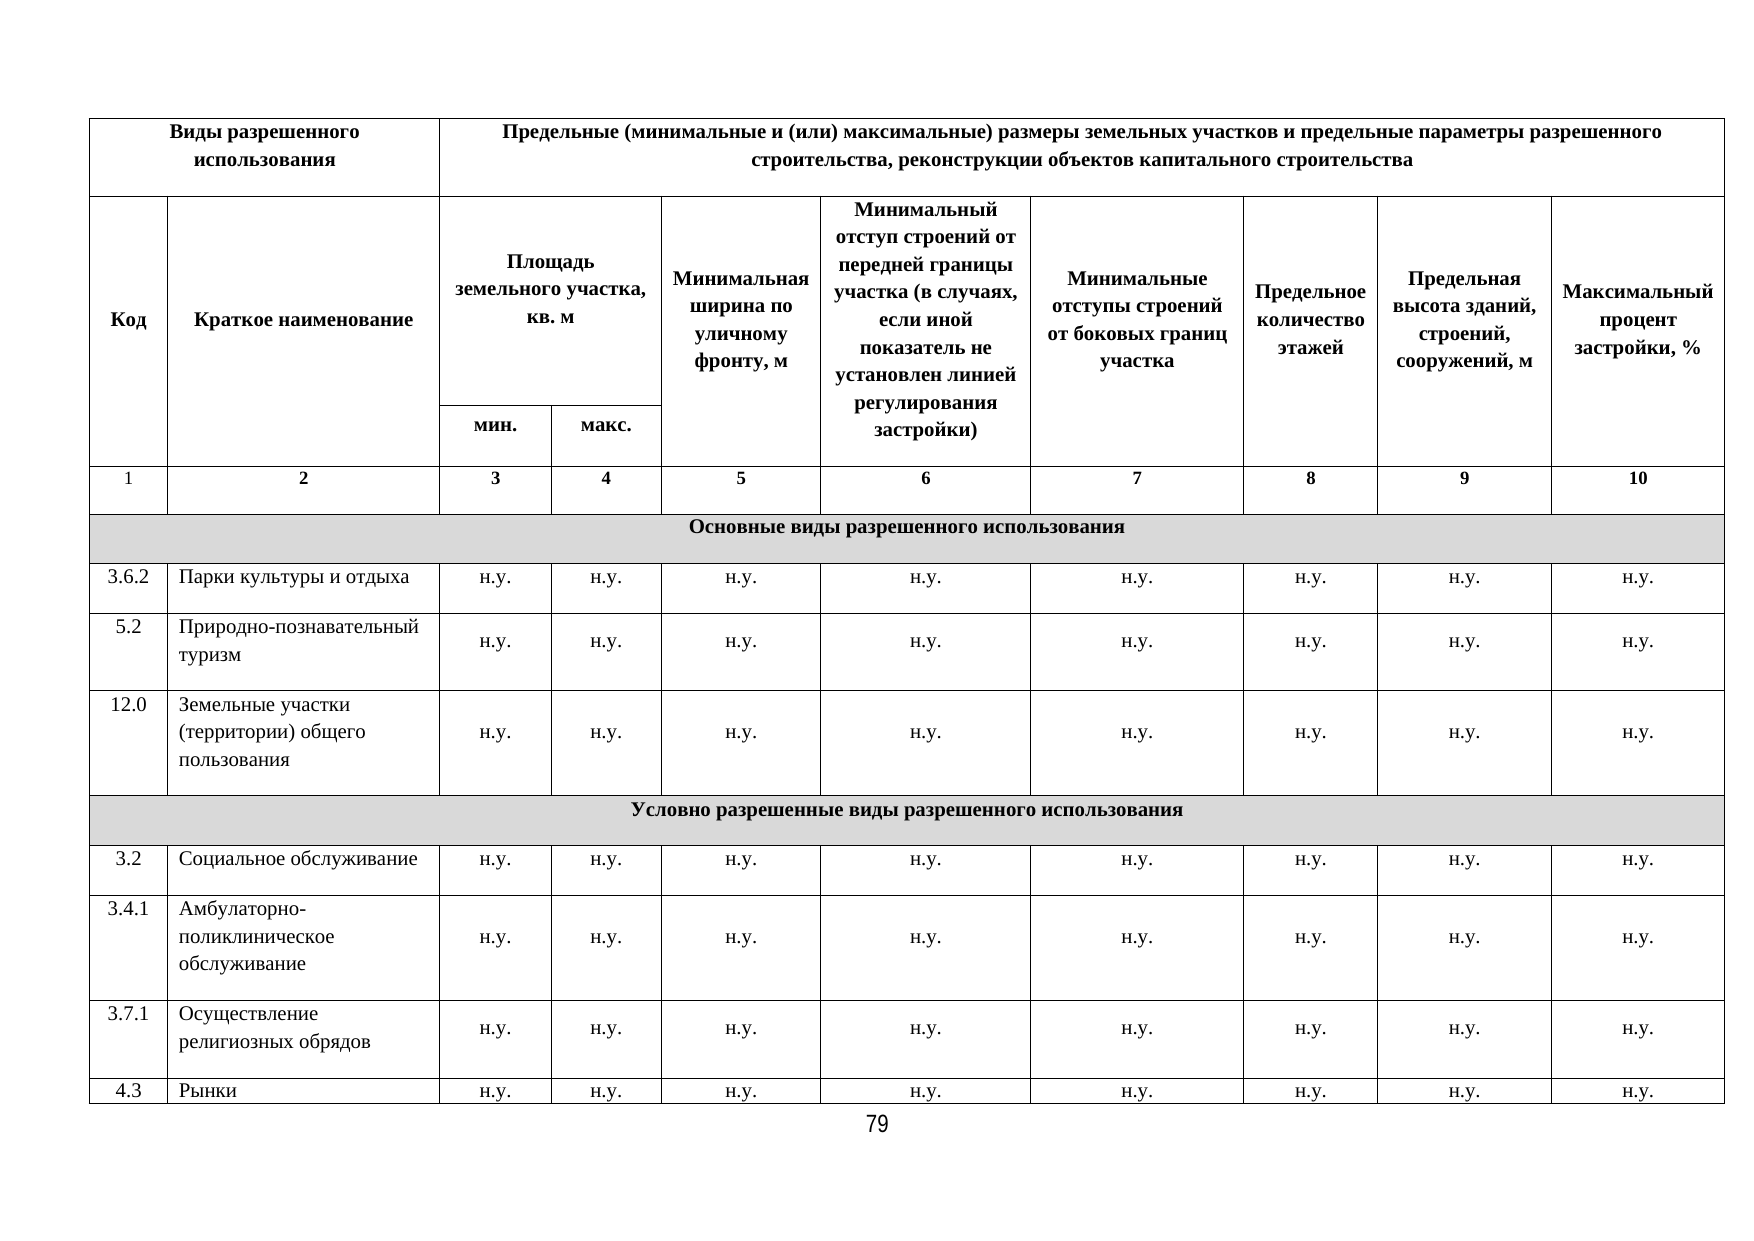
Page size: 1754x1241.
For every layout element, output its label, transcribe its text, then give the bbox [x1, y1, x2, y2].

table_cell н.у. [440, 1001, 551, 1077]
table_cell Основные виды разрешенного использования [90, 515, 1724, 563]
table_cell н.у. [1378, 1001, 1551, 1077]
table_cell н.у. [1031, 691, 1243, 795]
table_cell н.у. [662, 614, 820, 690]
table_cell 3.7.1 [90, 1001, 167, 1077]
table_cell н.у. [1552, 896, 1724, 1000]
table_cell н.у. [662, 1079, 820, 1102]
table_cell н.у. [821, 846, 1030, 895]
table_cell Максимальный процент застройки, % [1552, 197, 1724, 466]
table_cell 12.0 [90, 691, 167, 795]
table_cell 3.4.1 [90, 896, 167, 1000]
table_cell н.у. [440, 564, 551, 613]
table_cell н.у. [1378, 564, 1551, 613]
table_cell н.у. [1244, 1079, 1377, 1102]
table_cell 4 [552, 467, 661, 513]
table_cell н.у. [1378, 846, 1551, 895]
table_cell н.у. [1378, 896, 1551, 1000]
table_cell Осуществление религиозных обрядов [168, 1001, 439, 1077]
table_cell макс. [552, 406, 661, 466]
table_cell Краткое наименование [168, 197, 439, 466]
table_cell н.у. [662, 896, 820, 1000]
table_cell н.у. [1378, 691, 1551, 795]
table_cell Парки культуры и отдыха [168, 564, 439, 613]
table_cell н.у. [1378, 614, 1551, 690]
table_cell Площадь земельного участка, кв. м [440, 197, 661, 405]
table_cell н.у. [1552, 691, 1724, 795]
table_cell н.у. [1244, 896, 1377, 1000]
table_cell н.у. [1378, 1079, 1551, 1102]
table_header Предельные (минимальные и (или) максимальные) размеры земельных участков и предельные параметры разрешенного строительства, реконструкции объектов капитального строительства [440, 119, 1724, 196]
table_cell н.у. [440, 614, 551, 690]
table_cell 10 [1552, 467, 1724, 513]
table_cell Рынки [168, 1079, 439, 1102]
table_cell н.у. [1244, 614, 1377, 690]
table_cell Минимальная ширина по уличному фронту, м [662, 197, 820, 466]
table_cell н.у. [552, 896, 661, 1000]
table_cell мин. [440, 406, 551, 466]
table_cell н.у. [662, 846, 820, 895]
table_cell н.у. [821, 564, 1030, 613]
table_cell Код [90, 197, 167, 466]
table_cell 3.6.2 [90, 564, 167, 613]
table_cell Амбулаторно- поликлиническое обслуживание [168, 896, 439, 1000]
table_cell н.у. [552, 846, 661, 895]
table_cell н.у. [440, 846, 551, 895]
table_cell н.у. [821, 1001, 1030, 1077]
table_cell 8 [1244, 467, 1377, 513]
table_cell н.у. [1031, 614, 1243, 690]
table_cell н.у. [1031, 1001, 1243, 1077]
table_cell Социальное обслуживание [168, 846, 439, 895]
table_cell 7 [1031, 467, 1243, 513]
table_cell 3.2 [90, 846, 167, 895]
table_cell н.у. [1552, 1001, 1724, 1077]
table_cell Предельное количество этажей [1244, 197, 1377, 466]
table_cell Минимальные отступы строений от боковых границ участка [1031, 197, 1243, 466]
table_cell Минимальный отступ строений от передней границы участка (в случаях, если иной показатель не установлен линией регулирования застройки) [821, 197, 1030, 466]
table_cell 3 [440, 467, 551, 513]
table_cell н.у. [821, 614, 1030, 690]
table_cell н.у. [552, 1079, 661, 1102]
table_cell н.у. [821, 691, 1030, 795]
table_cell н.у. [662, 1001, 820, 1077]
table_cell н.у. [662, 564, 820, 613]
table_cell н.у. [1552, 564, 1724, 613]
table_cell н.у. [440, 1079, 551, 1102]
table_cell 9 [1378, 467, 1551, 513]
table_cell н.у. [662, 691, 820, 795]
table_cell 5.2 [90, 614, 167, 690]
table_cell н.у. [1552, 614, 1724, 690]
table_cell н.у. [821, 896, 1030, 1000]
table_cell н.у. [821, 1079, 1030, 1102]
table_cell н.у. [1031, 564, 1243, 613]
table_cell 4.3 [90, 1079, 167, 1102]
table_cell н.у. [552, 614, 661, 690]
table_cell Условно разрешенные виды разрешенного использования [90, 796, 1724, 845]
table_cell 5 [662, 467, 820, 513]
table_cell н.у. [1031, 846, 1243, 895]
table_cell н.у. [1031, 1079, 1243, 1102]
table_cell н.у. [1031, 896, 1243, 1000]
table_header Виды разрешенного использования [90, 119, 439, 196]
table_cell н.у. [1244, 1001, 1377, 1077]
table_cell н.у. [552, 691, 661, 795]
table_cell н.у. [1244, 564, 1377, 613]
table_cell 1 [90, 467, 167, 513]
table_cell Природно-познавательный туризм [168, 614, 439, 690]
table_cell Земельные участки (территории) общего пользования [168, 691, 439, 795]
table_cell н.у. [1244, 846, 1377, 895]
table_cell н.у. [1244, 691, 1377, 795]
table_cell 6 [821, 467, 1030, 513]
table_cell н.у. [1552, 846, 1724, 895]
table_cell н.у. [552, 564, 661, 613]
table_cell Предельная высота зданий, строений, сооружений, м [1378, 197, 1551, 466]
table_cell н.у. [440, 691, 551, 795]
table_cell 2 [168, 467, 439, 513]
table_cell н.у. [552, 1001, 661, 1077]
table_cell н.у. [440, 896, 551, 1000]
table_cell н.у. [1552, 1079, 1724, 1102]
